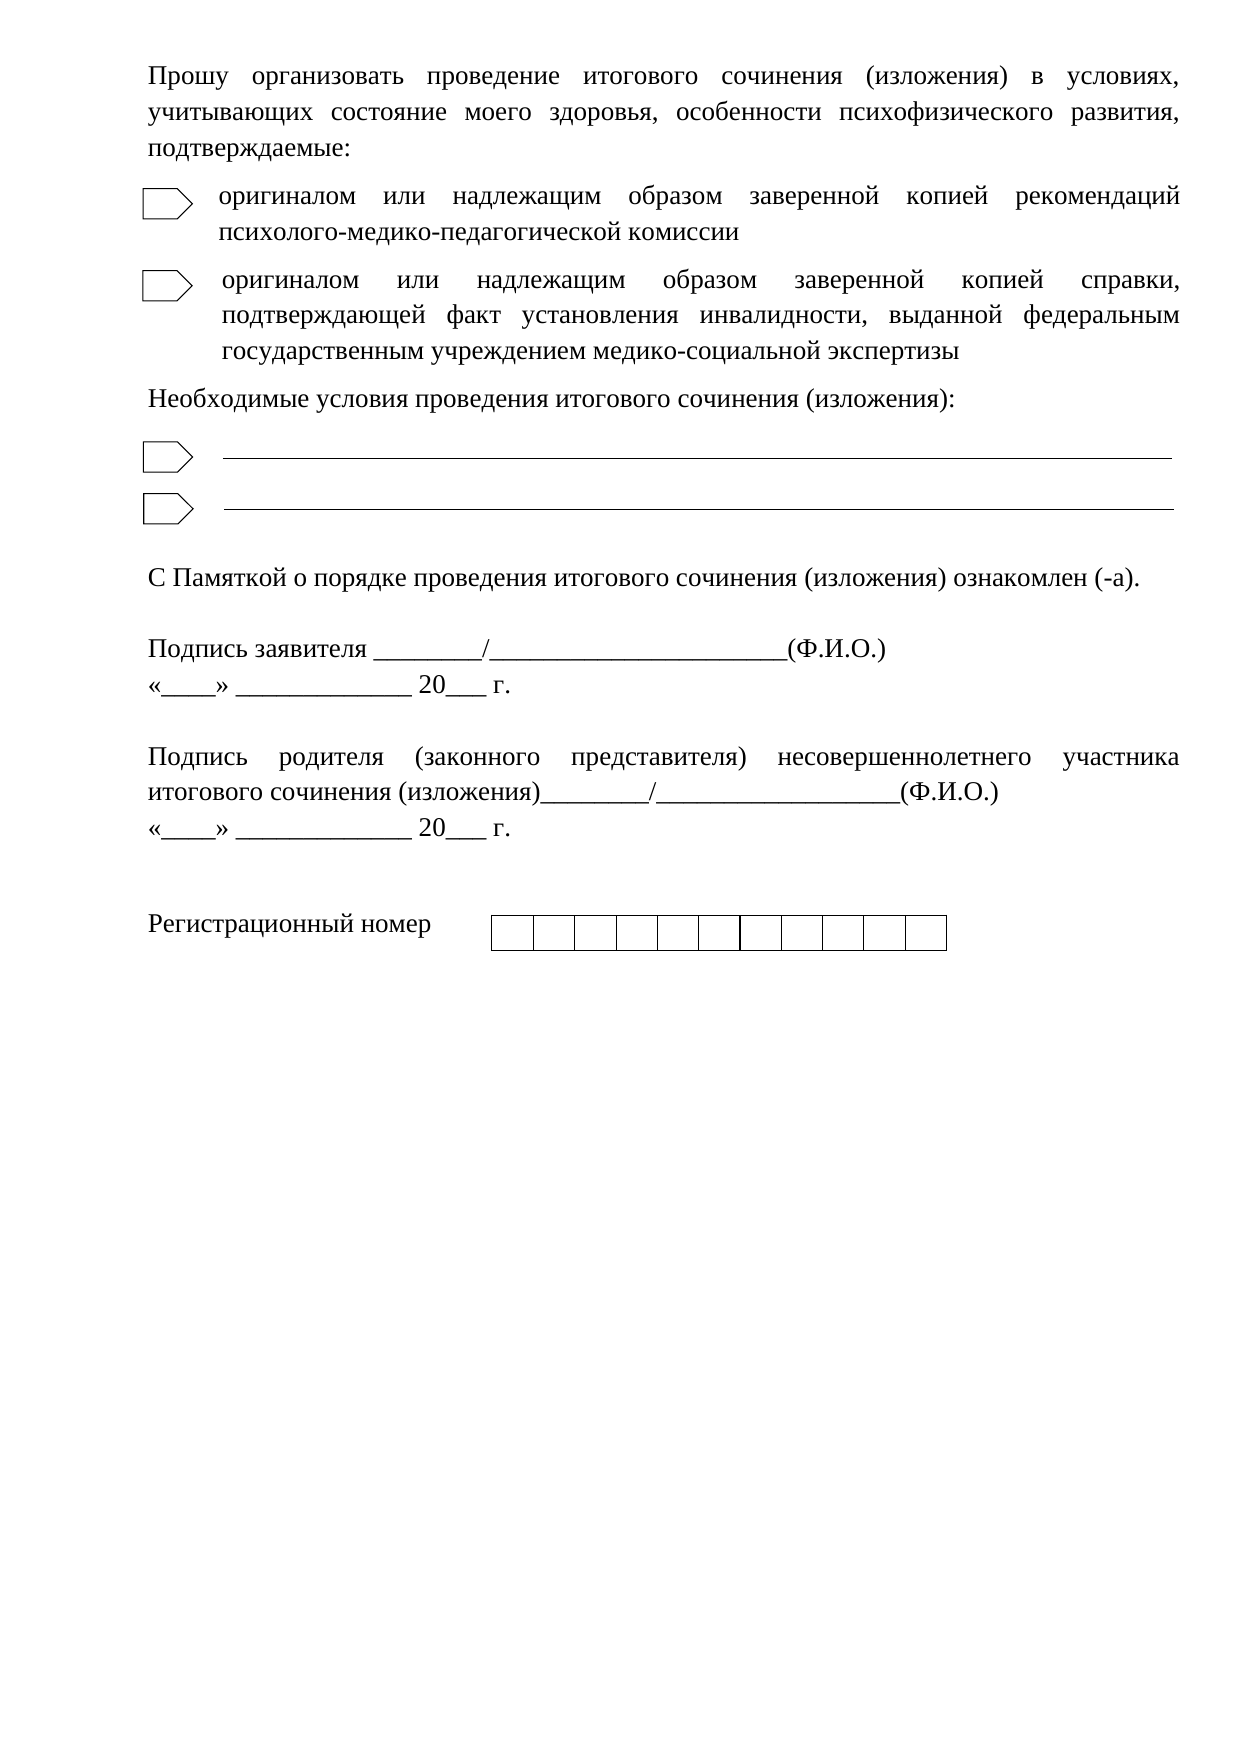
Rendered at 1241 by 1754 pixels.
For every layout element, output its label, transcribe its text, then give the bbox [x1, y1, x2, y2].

text Регистрационный номер [148, 907, 1181, 938]
text Подпись заявителя ________/______________________(Ф.И.О.) [148, 633, 1181, 664]
table_header [864, 916, 905, 950]
table_header [575, 916, 616, 950]
table_header [492, 916, 533, 950]
table_header [741, 916, 781, 950]
table_header [534, 916, 574, 950]
text Подпись родителя (законного представителя) несовершеннолетнего участника итогового сочинения (изложения)________/__________________(Ф.И.О.) [148, 740, 1181, 807]
table_header [658, 916, 698, 950]
text С Памяткой о порядке проведения итогового сочинения (изложения) ознакомлен (-а). [148, 561, 1181, 592]
text Прошу организовать проведение итогового сочинения (изложения) в условиях, учитывающих состояние моего здоровья, особенности психофизического развития, подтверждаемые: [148, 59, 1181, 162]
table_header [617, 916, 657, 950]
table_header [782, 916, 822, 950]
text «____» _____________ 20___ г. [148, 668, 1181, 699]
text «____» _____________ 20___ г. [148, 811, 1181, 842]
text оригиналом или надлежащим образом заверенной копией рекомендаций психолого-медико-педагогической комиссии [148, 179, 1181, 246]
table_header [906, 916, 946, 950]
table_header [823, 916, 863, 950]
table_header [699, 916, 739, 950]
text Необходимые условия проведения итогового сочинения (изложения): [148, 382, 1181, 414]
text оригиналом или надлежащим образом заверенной копией справки, подтверждающей факт установления инвалидности, выданной федеральным государственным учреждением медико-социальной экспертизы [222, 263, 1181, 365]
